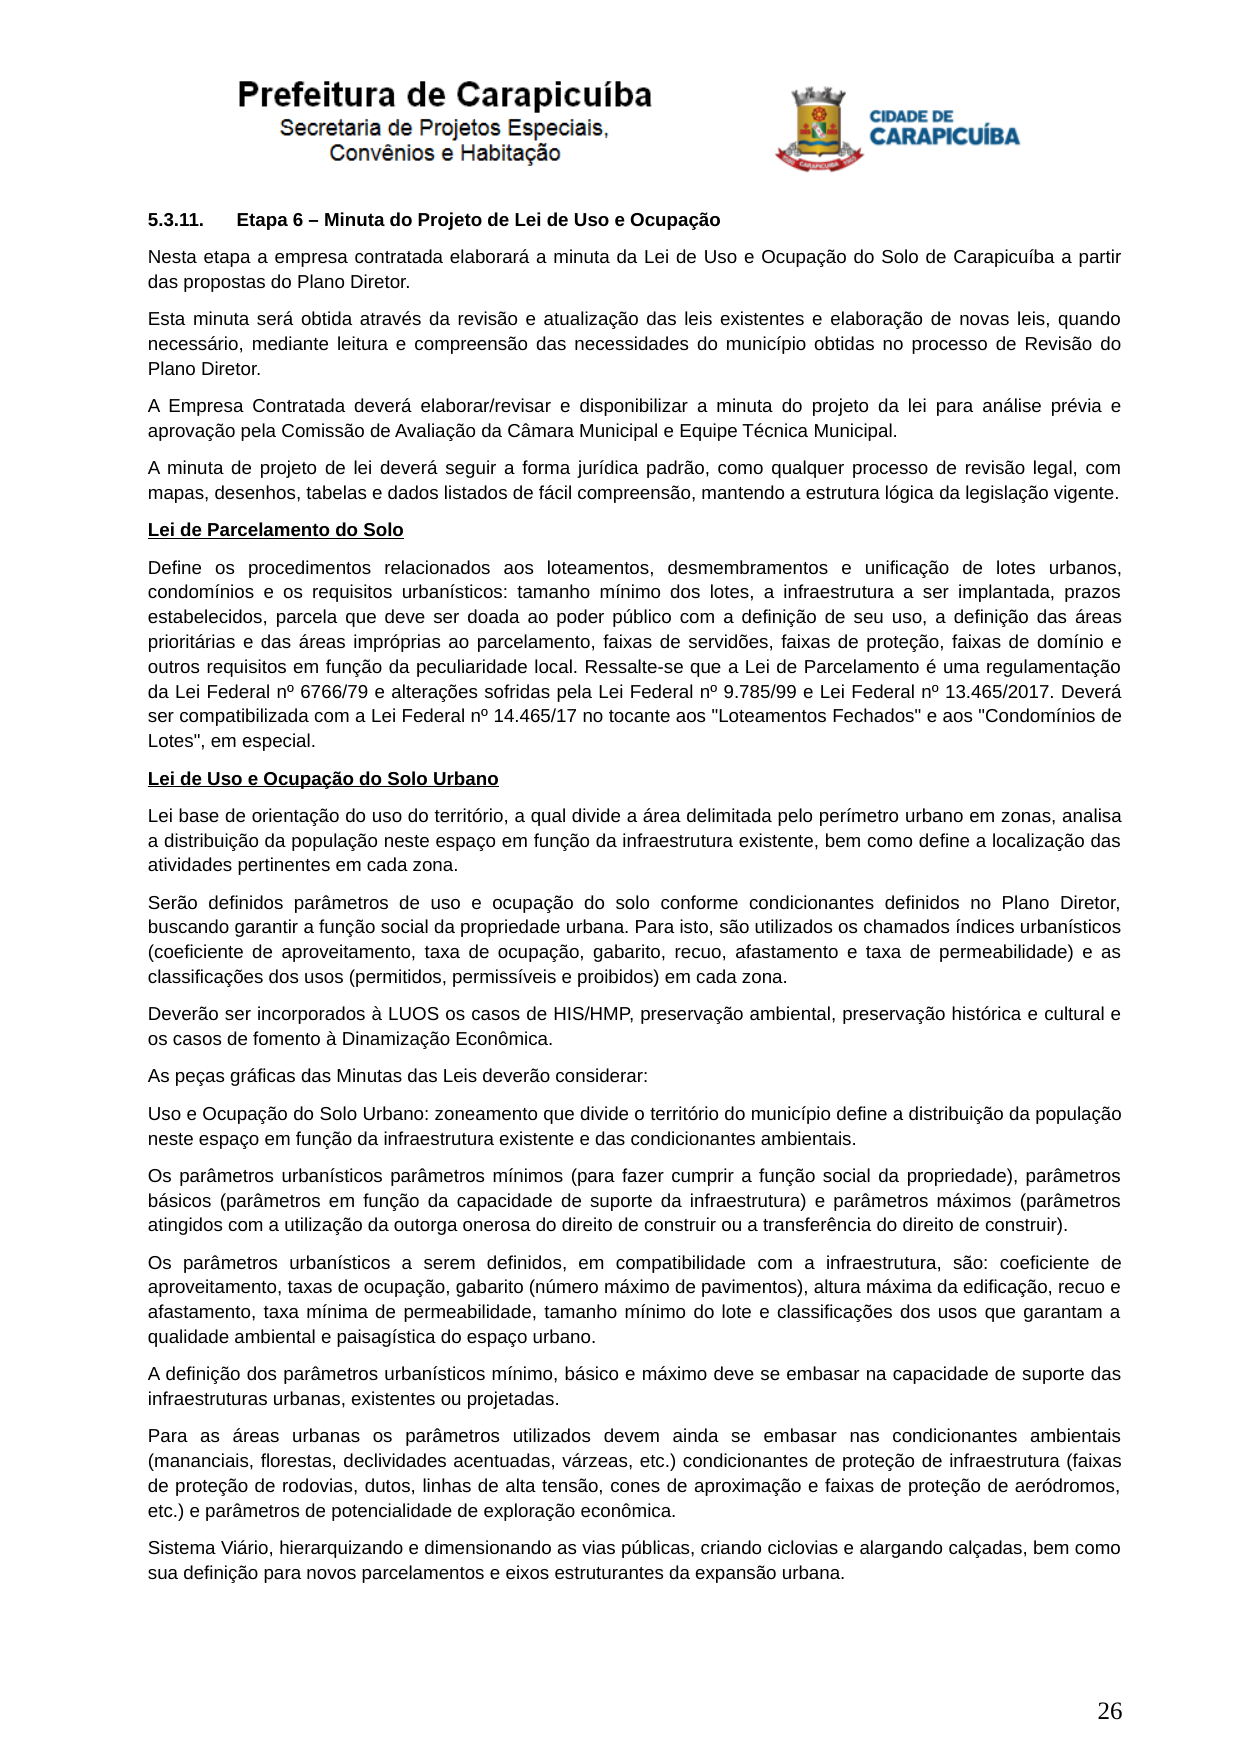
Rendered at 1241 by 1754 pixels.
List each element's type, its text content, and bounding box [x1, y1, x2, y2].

text A Empresa Contratada deverá elaborar/revisar e disponibilizar a minuta do projeto da lei para análise prévia e aprovação pela Comissão de Avaliação da Câmara Municipal e Equipe Técnica Municipal. [148, 395, 1122, 441]
text Lei de Parcelamento do Solo [148, 519, 1122, 541]
text Os parâmetros urbanísticos parâmetros mínimos (para fazer cumprir a função social da propriedade), parâmetros básicos (parâmetros em função da capacidade de suporte da infraestrutura) e parâmetros máximos (parâmetros atingidos com a utilização da outorga onerosa do direito de construir ou a transferência do direito de construir). [148, 1165, 1122, 1236]
text Serão definidos parâmetros de uso e ocupação do solo conforme condicionantes definidos no Plano Diretor, buscando garantir a função social da propriedade urbana. Para isto, são utilizados os chamados índices urbanísticos (coeficiente de aproveitamento, taxa de ocupação, gabarito, recuo, afastamento e taxa de permeabilidade) e as classificações dos usos (permitidos, permissíveis e proibidos) em cada zona. [148, 892, 1122, 987]
text Lei base de orientação do uso do território, a qual divide a área delimitada pelo perímetro urbano em zonas, analisa a distribuição da população neste espaço em função da infraestrutura existente, bem como define a localização das atividades pertinentes em cada zona. [148, 805, 1122, 876]
text Esta minuta será obtida através da revisão e atualização das leis existentes e elaboração de novas leis, quando necessário, mediante leitura e compreensão das necessidades do município obtidas no processo de Revisão do Plano Diretor. [148, 308, 1122, 379]
text Sistema Viário, hierarquizando e dimensionando as vias públicas, criando ciclovias e alargando calçadas, bem como sua definição para novos parcelamentos e eixos estruturantes da expansão urbana. [148, 1537, 1122, 1583]
text As peças gráficas das Minutas das Leis deverão considerar: [148, 1065, 1122, 1087]
text Deverão ser incorporados à LUOS os casos de HIS/HMP, preservação ambiental, preservação histórica e cultural e os casos de fomento à Dinamização Econômica. [148, 1003, 1122, 1049]
subtitle Etapa 6 – Minuta do Projeto de Lei de Uso e Ocupação [148, 209, 1122, 230]
picture [231, 70, 1039, 181]
text Os parâmetros urbanísticos a serem definidos, em compatibilidade com a infraestrutura, são: coeficiente de aproveitamento, taxas de ocupação, gabarito (número máximo de pavimentos), altura máxima da edificação, recuo e afastamento, taxa mínima de permeabilidade, tamanho mínimo do lote e classificações dos usos que garantam a qualidade ambiental e paisagística do espaço urbano. [148, 1252, 1122, 1347]
text Para as áreas urbanas os parâmetros utilizados devem ainda se embasar nas condicionantes ambientais (mananciais, florestas, declividades acentuadas, várzeas, etc.) condicionantes de proteção de infraestrutura (faixas de proteção de rodovias, dutos, linhas de alta tensão, cones de aproximação e faixas de proteção de aeródromos, etc.) e parâmetros de potencialidade de exploração econômica. [148, 1425, 1122, 1521]
text A definição dos parâmetros urbanísticos mínimo, básico e máximo deve se embasar na capacidade de suporte das infraestruturas urbanas, existentes ou projetadas. [148, 1363, 1122, 1409]
text Lei de Uso e Ocupação do Solo Urbano [148, 767, 1122, 789]
text Nesta etapa a empresa contratada elaborará a minuta da Lei de Uso e Ocupação do Solo de Carapicuíba a partir das propostas do Plano Diretor. [148, 246, 1122, 292]
text A minuta de projeto de lei deverá seguir a forma jurídica padrão, como qualquer processo de revisão legal, com mapas, desenhos, tabelas e dados listados de fácil compreensão, mantendo a estrutura lógica da legislação vigente. [148, 457, 1122, 503]
text Uso e Ocupação do Solo Urbano: zoneamento que divide o território do município define a distribuição da população neste espaço em função da infraestrutura existente e das condicionantes ambientais. [148, 1103, 1122, 1149]
text Define os procedimentos relacionados aos loteamentos, desmembramentos e unificação de lotes urbanos, condomínios e os requisitos urbanísticos: tamanho mínimo dos lotes, a infraestrutura a ser implantada, prazos estabelecidos, parcela que deve ser doada ao poder público com a definição de seu uso, a definição das áreas prioritárias e das áreas impróprias ao parcelamento, faixas de servidões, faixas de proteção, faixas de domínio e outros requisitos em função da peculiaridade local. Ressalte-se que a Lei de Parcelamento é uma regulamentação da Lei Federal nº 6766/79 e alterações sofridas pela Lei Federal nº 9.785/99 e Lei Federal nº 13.465/2017. Deverá ser compatibilizada com a Lei Federal nº 14.465/17 no tocante aos "Loteamentos Fechados" e aos "Condomínios de Lotes", em especial. [148, 557, 1122, 752]
